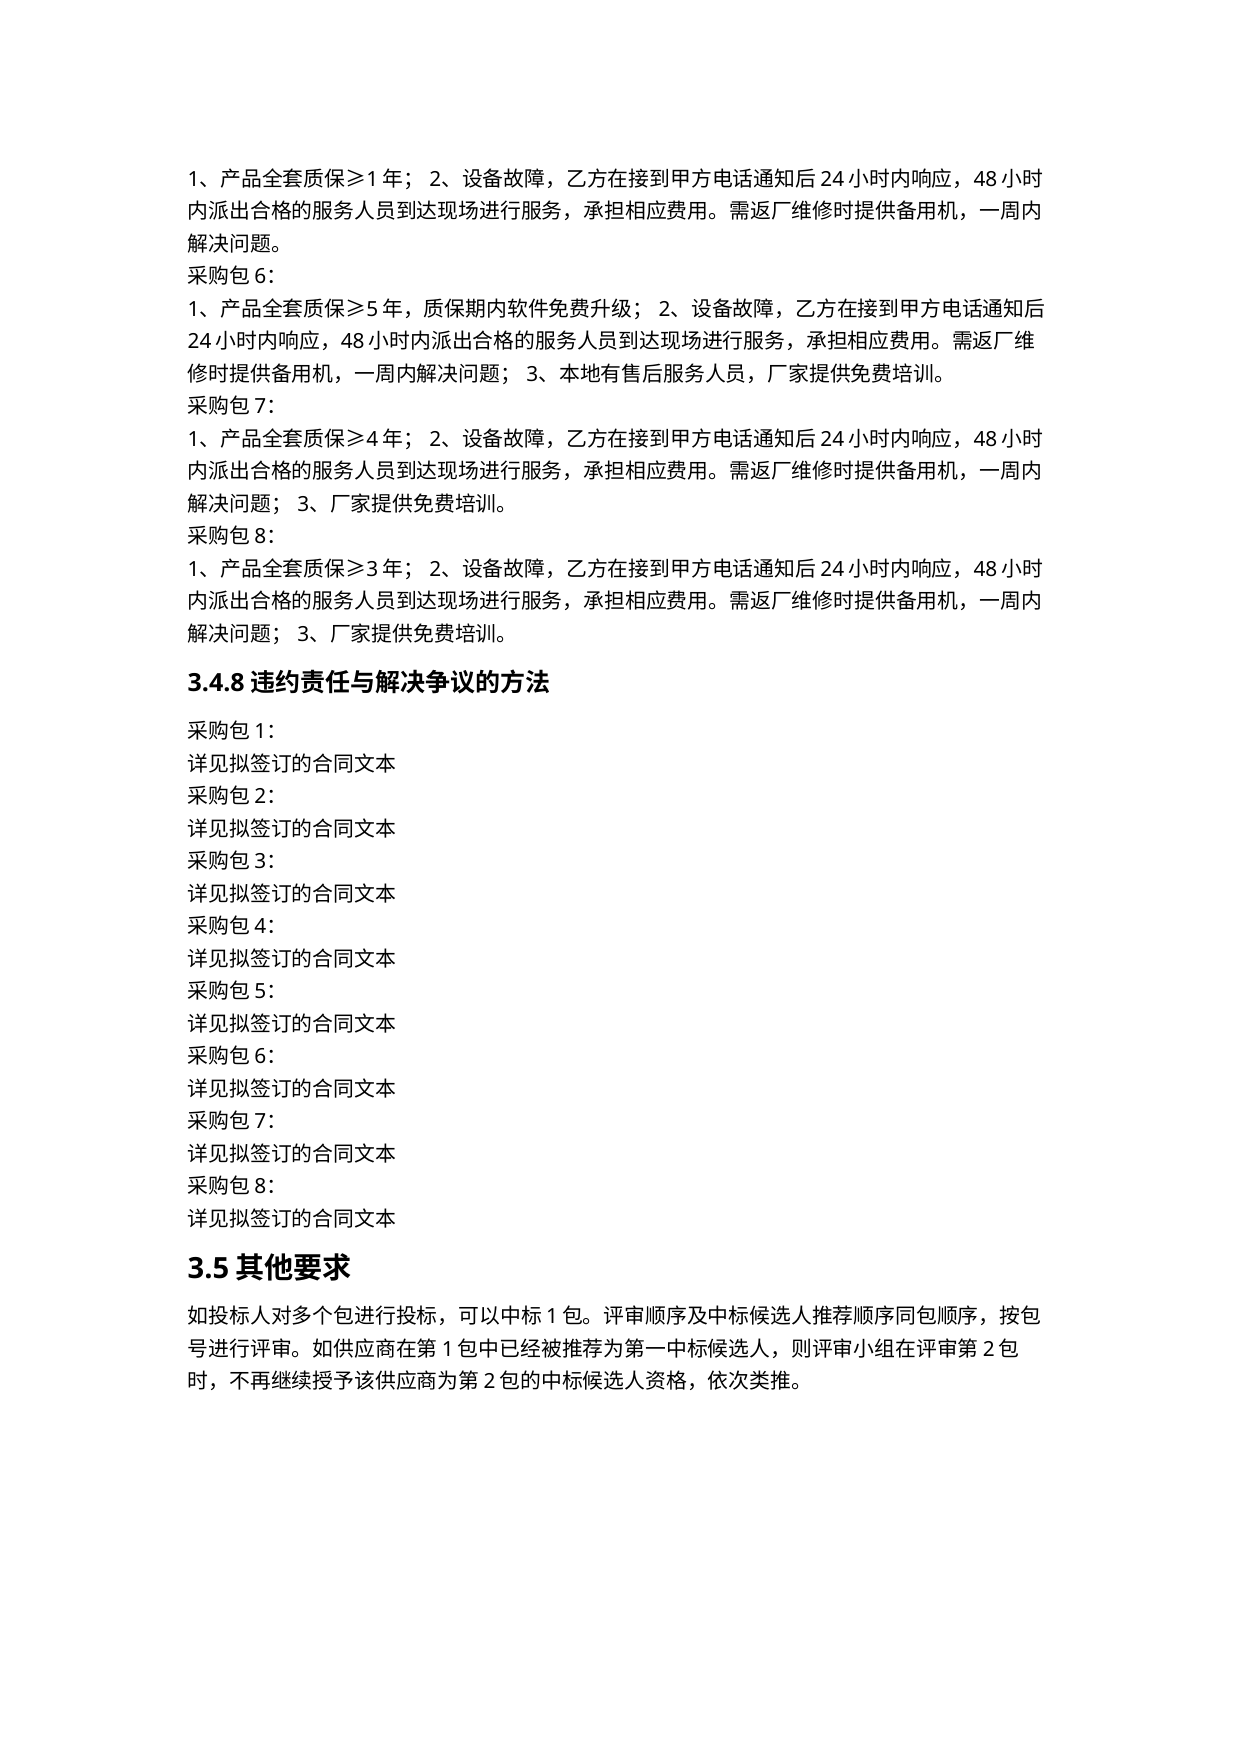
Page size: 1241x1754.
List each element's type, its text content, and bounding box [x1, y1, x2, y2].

text 1、产品全套质保≥5年，质保期内软件免费升级； 2、设备故障，乙方在接到甲方电话通知后24小时内响应，48小时内派出合格的服务人员到达现场进行服务，承担相应费用。需返厂维修时提供备用机，一周内解决问题； 3、本地有售后服务人员，厂家提供免费培训。 [187, 292, 1053, 389]
text 1、产品全套质保≥4年； 2、设备故障，乙方在接到甲方电话通知后24小时内响应，48小时内派出合格的服务人员到达现场进行服务，承担相应费用。需返厂维修时提供备用机，一周内解决问题； 3、厂家提供免费培训。 [187, 422, 1053, 519]
text 详见拟签订的合同文本 [187, 812, 1053, 844]
text 详见拟签订的合同文本 [187, 1072, 1053, 1104]
text 采购包1： [187, 714, 1053, 747]
text 采购包2： [187, 779, 1053, 812]
text 采购包4： [187, 909, 1053, 942]
text 详见拟签订的合同文本 [187, 877, 1053, 909]
text 采购包7： [187, 389, 1053, 422]
text 采购包3： [187, 844, 1053, 877]
text 采购包6： [187, 259, 1053, 292]
text 详见拟签订的合同文本 [187, 942, 1053, 974]
text 采购包7： [187, 1104, 1053, 1137]
text 详见拟签订的合同文本 [187, 1137, 1053, 1169]
text 采购包8： [187, 1169, 1053, 1202]
text 如投标人对多个包进行投标，可以中标1包。评审顺序及中标候选人推荐顺序同包顺序，按包号进行评审。如供应商在第1包中已经被推荐为第一中标候选人，则评审小组在评审第2包时，不再继续授予该供应商为第2包的中标候选人资格，依次类推。 [187, 1299, 1053, 1397]
text 1、产品全套质保≥1年； 2、设备故障，乙方在接到甲方电话通知后24小时内响应，48小时内派出合格的服务人员到达现场进行服务，承担相应费用。需返厂维修时提供备用机，一周内解决问题。 [187, 162, 1053, 259]
text 3.5其他要求 [187, 1234, 1053, 1299]
text 详见拟签订的合同文本 [187, 1007, 1053, 1039]
text 采购包8： [187, 519, 1053, 552]
text 详见拟签订的合同文本 [187, 1202, 1053, 1234]
text 采购包6： [187, 1039, 1053, 1072]
text 3.4.8违约责任与解决争议的方法 [187, 649, 1053, 714]
text 采购包5： [187, 974, 1053, 1007]
text 详见拟签订的合同文本 [187, 747, 1053, 779]
text 1、产品全套质保≥3年； 2、设备故障，乙方在接到甲方电话通知后24小时内响应，48小时内派出合格的服务人员到达现场进行服务，承担相应费用。需返厂维修时提供备用机，一周内解决问题； 3、厂家提供免费培训。 [187, 552, 1053, 649]
